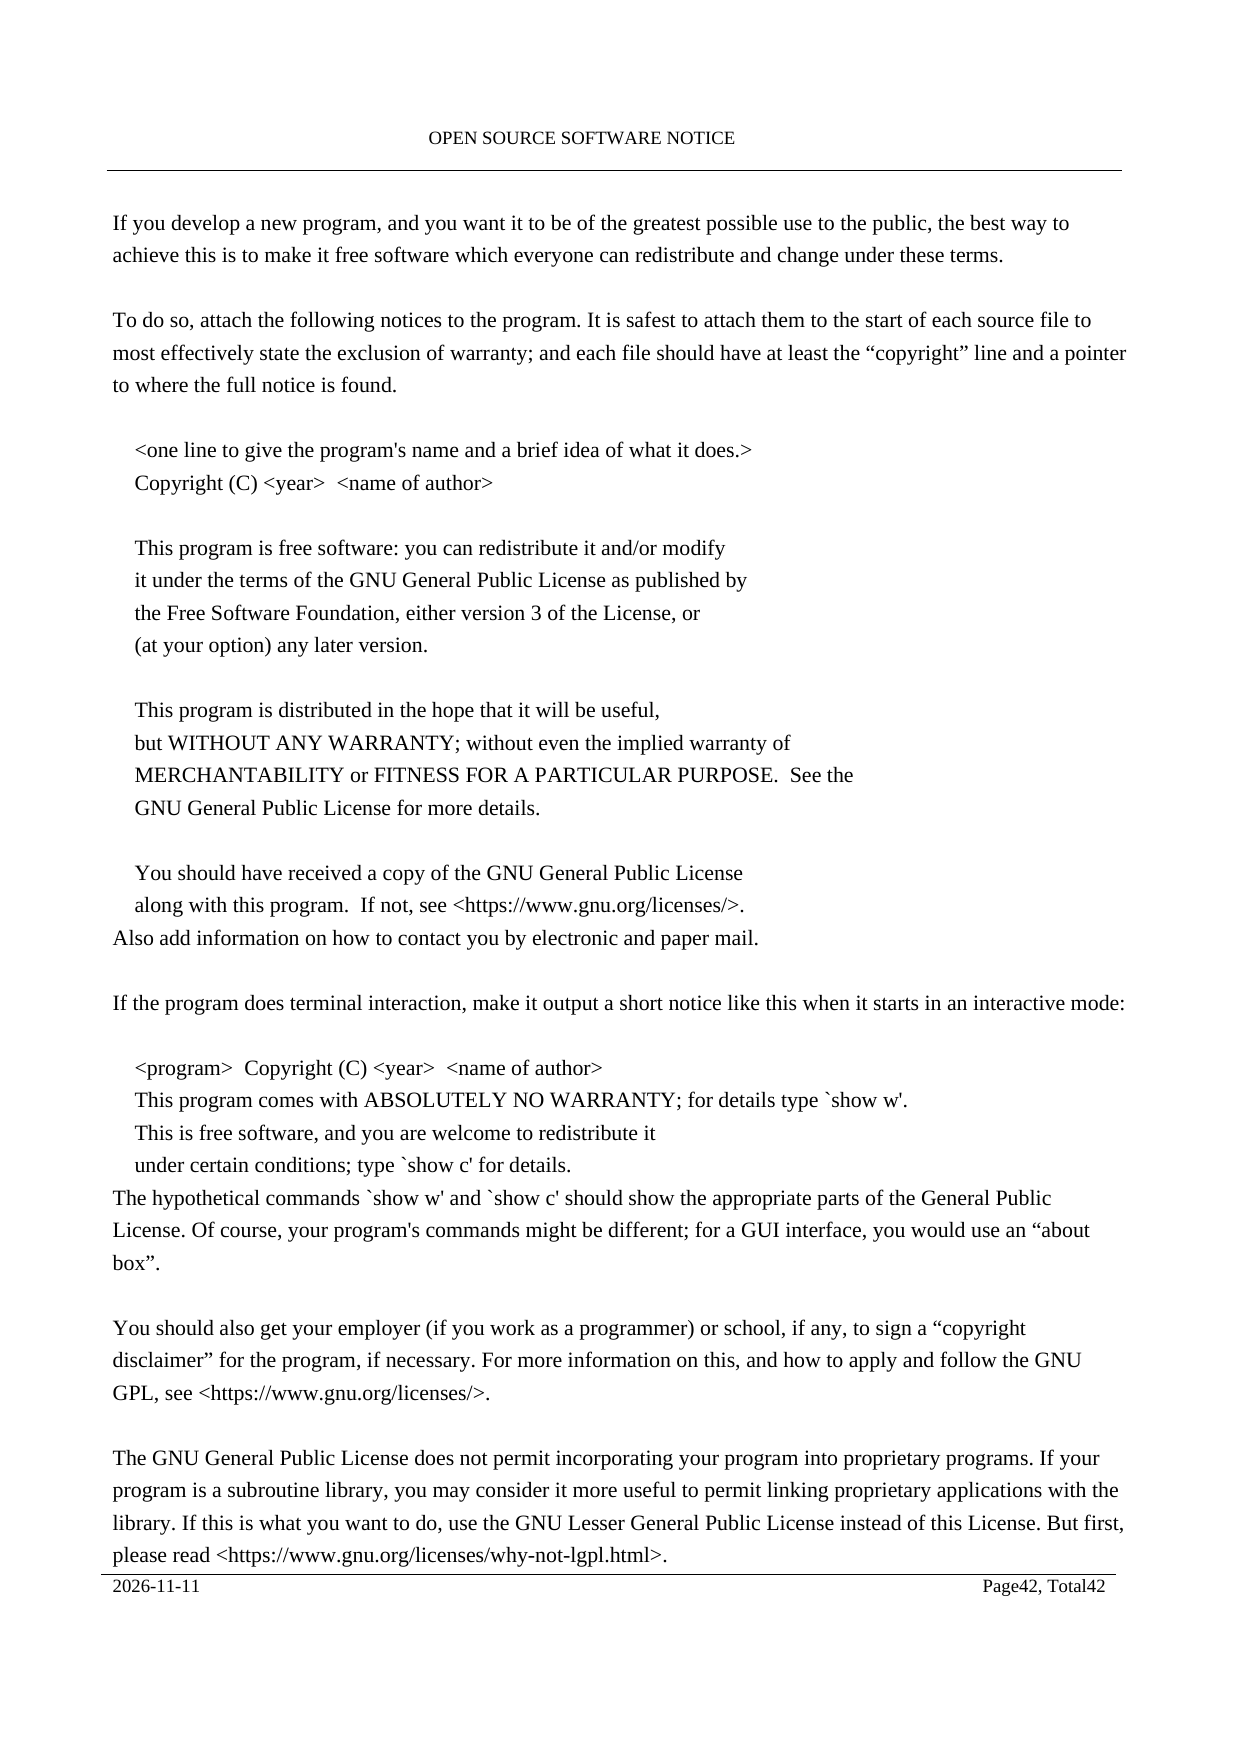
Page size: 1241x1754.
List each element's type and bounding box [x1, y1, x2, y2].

text [112, 206, 1128, 1571]
